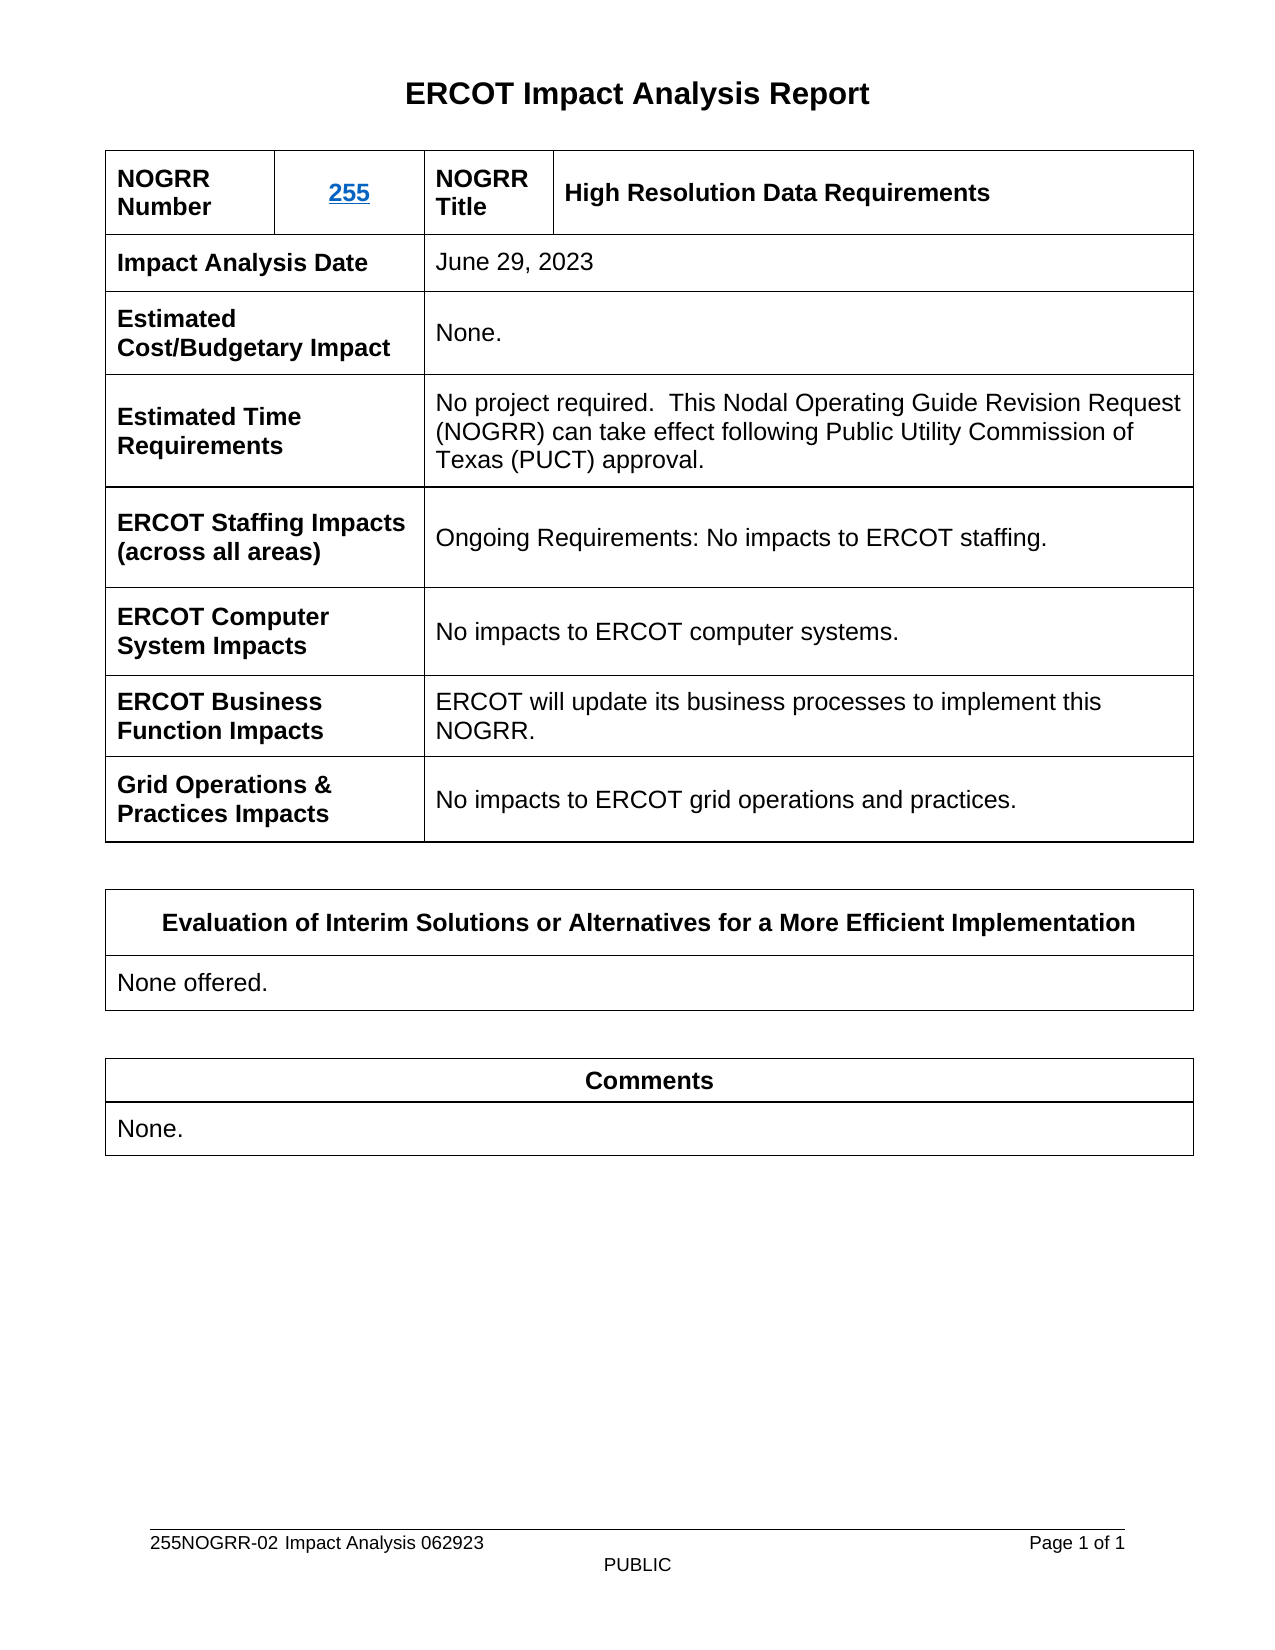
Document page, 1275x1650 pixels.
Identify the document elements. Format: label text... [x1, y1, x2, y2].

table_header High Resolution Data Requirements [554, 151, 1193, 233]
table_cell No impacts to ERCOT computer systems. [425, 588, 1193, 675]
table_cell ERCOT Business Function Impacts [106, 676, 424, 756]
table_cell Grid Operations & Practices Impacts [106, 757, 424, 841]
table_cell ERCOT Staffing Impacts (across all areas) [106, 488, 424, 587]
table_header NOGRR Title [425, 151, 553, 233]
table_cell None. [106, 1103, 1193, 1155]
table_cell ERCOT will update its business processes to implement this NOGRR. [425, 676, 1193, 756]
table_cell Estimated Cost/Budgetary Impact [106, 292, 424, 374]
table_cell None. [425, 292, 1193, 374]
table_cell None offered. [106, 956, 1193, 1009]
table_header Comments [106, 1059, 1193, 1101]
table_header Evaluation of Interim Solutions or Alternatives for a More Efficient Implementation [106, 890, 1193, 955]
table_header NOGRR Number [106, 151, 274, 233]
table_cell Impact Analysis Date [106, 235, 424, 291]
table_cell ERCOT Computer System Impacts [106, 588, 424, 675]
table_cell Estimated Time Requirements [106, 375, 424, 486]
table_cell No impacts to ERCOT grid operations and practices. [425, 757, 1193, 841]
table_cell June 29, 2023 [425, 235, 1193, 291]
table_cell No project required. This Nodal Operating Guide Revision Request (NOGRR) can take effect following Public Utility Commission of Texas (PUCT) approval. [425, 375, 1193, 486]
table_header 255 [275, 151, 424, 233]
table_cell Ongoing Requirements: No impacts to ERCOT staffing. [425, 488, 1193, 587]
